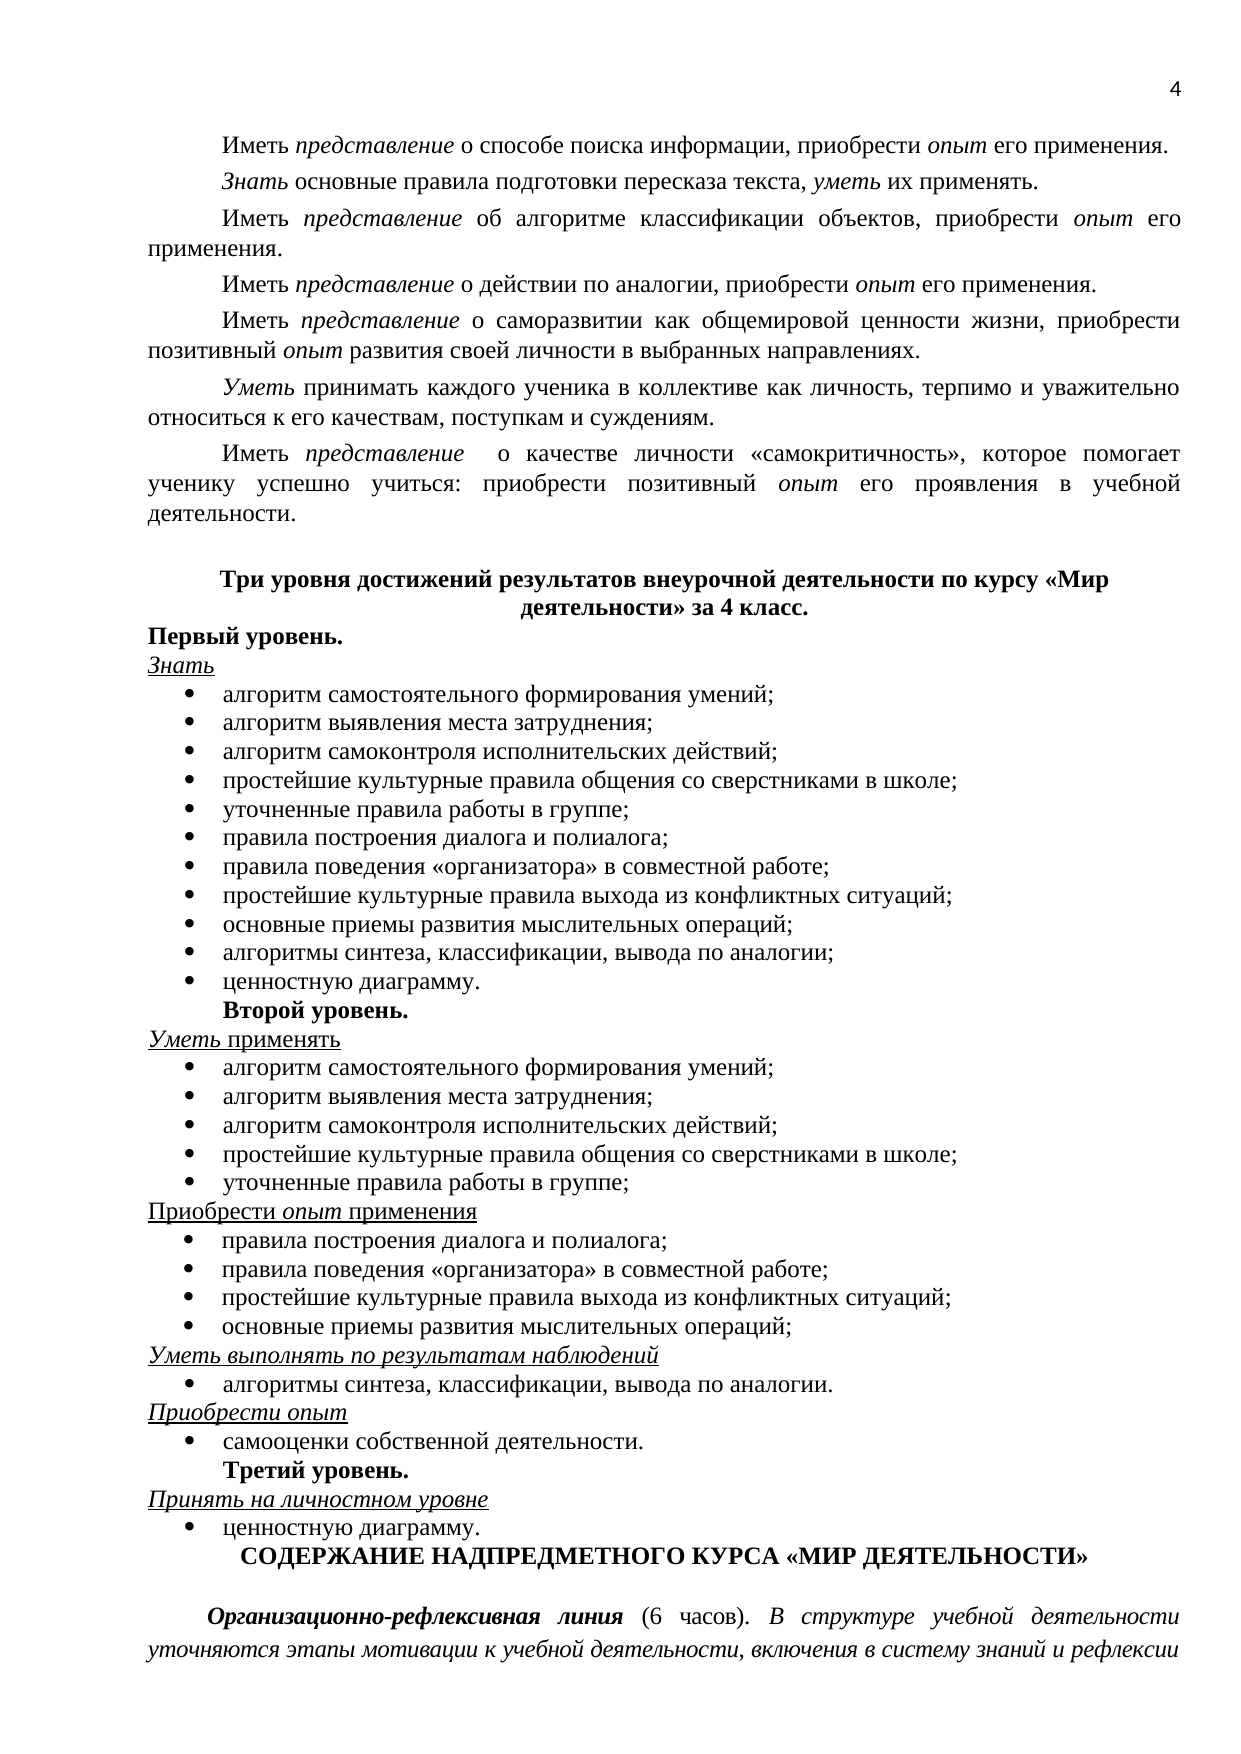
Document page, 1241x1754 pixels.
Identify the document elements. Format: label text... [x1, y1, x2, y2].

list алгоритм выявления места затруднения; [185, 1081, 1181, 1110]
text Иметь представление о саморазвитии как общемировой ценности жизни, приобрести позитивный опыт развития своей личности в выбранных направлениях. [148, 305, 1181, 364]
list простейшие культурные правила выхода из конфликтных ситуаций; [185, 880, 1181, 909]
list правила поведения «организатора» в совместной работе; [185, 851, 1181, 880]
list правила поведения «организатора» в совместной работе; [184, 1254, 1181, 1282]
list ценностную диаграмму. [185, 966, 1181, 995]
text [148, 1601, 1180, 1663]
list Приобрести опыт применения [148, 1196, 1181, 1225]
text Знать [148, 650, 1181, 679]
list уточненные правила работы в группе; [185, 1167, 1181, 1196]
list алгоритм самоконтроля исполнительских действий; [185, 1110, 1181, 1139]
list простейшие культурные правила общения со сверстниками в школе; [185, 1139, 1181, 1167]
text Знать основные правила подготовки пересказа текста, уметь их применять. [148, 166, 1181, 195]
list алгоритмы синтеза, классификации, вывода по аналогии; [185, 937, 1181, 966]
list алгоритм самостоятельного формирования умений; [185, 1052, 1181, 1081]
list самооценки собственной деятельности. [185, 1426, 1181, 1455]
list алгоритм выявления места затруднения; [185, 707, 1181, 736]
list уточненные правила работы в группе; [185, 794, 1181, 822]
list алгоритм самостоятельного формирования умений; [185, 679, 1181, 707]
list Принять на личностном уровне [148, 1484, 1181, 1512]
text Первый уровень. [148, 621, 1181, 650]
list алгоритмы синтеза, классификации, вывода по аналогии. [185, 1369, 1181, 1397]
list простейшие культурные правила выхода из конфликтных ситуаций; [184, 1282, 1181, 1311]
text СОДЕРЖАНИЕ НАДПРЕДМЕТНОГО КУРСА «МИР ДЕЯТЕЛЬНОСТИ» [148, 1541, 1181, 1570]
list Приобрести опыт [148, 1397, 1181, 1426]
list Уметь применять [148, 1024, 1181, 1052]
text Три уровня достижений результатов внеурочной деятельности по курсу «Мир деятельности» за 4 класс. [148, 564, 1181, 621]
text Уметь принимать каждого ученика в коллективе как личность, терпимо и уважительно относиться к его качествам, поступкам и суждениям. [148, 372, 1181, 431]
list правила построения диалога и полиалога; [185, 822, 1181, 851]
list Третий уровень. [223, 1455, 1181, 1484]
list алгоритм самоконтроля исполнительских действий; [185, 736, 1181, 765]
list Второй уровень. [223, 995, 1181, 1024]
text Иметь представление о действии по аналогии, приобрести опыт его применения. [148, 269, 1181, 298]
list простейшие культурные правила общения со сверстниками в школе; [185, 765, 1181, 794]
list Уметь выполнять по результатам наблюдений [148, 1340, 1181, 1369]
list правила построения диалога и полиалога; [184, 1225, 1181, 1254]
text Иметь представление о способе поиска информации, приобрести опыт его применения. [148, 130, 1181, 159]
list ценностную диаграмму. [185, 1512, 1181, 1541]
list основные приемы развития мыслительных операций; [184, 1311, 1181, 1340]
list основные приемы развития мыслительных операций; [185, 909, 1181, 937]
text Иметь представление об алгоритме классификации объектов, приобрести опыт его применения. [148, 203, 1181, 261]
text Иметь представление о качестве личности «самокритичность», которое помогает ученику успешно учиться: приобрести позитивный опыт его проявления в учебной деятельности. [148, 438, 1181, 527]
